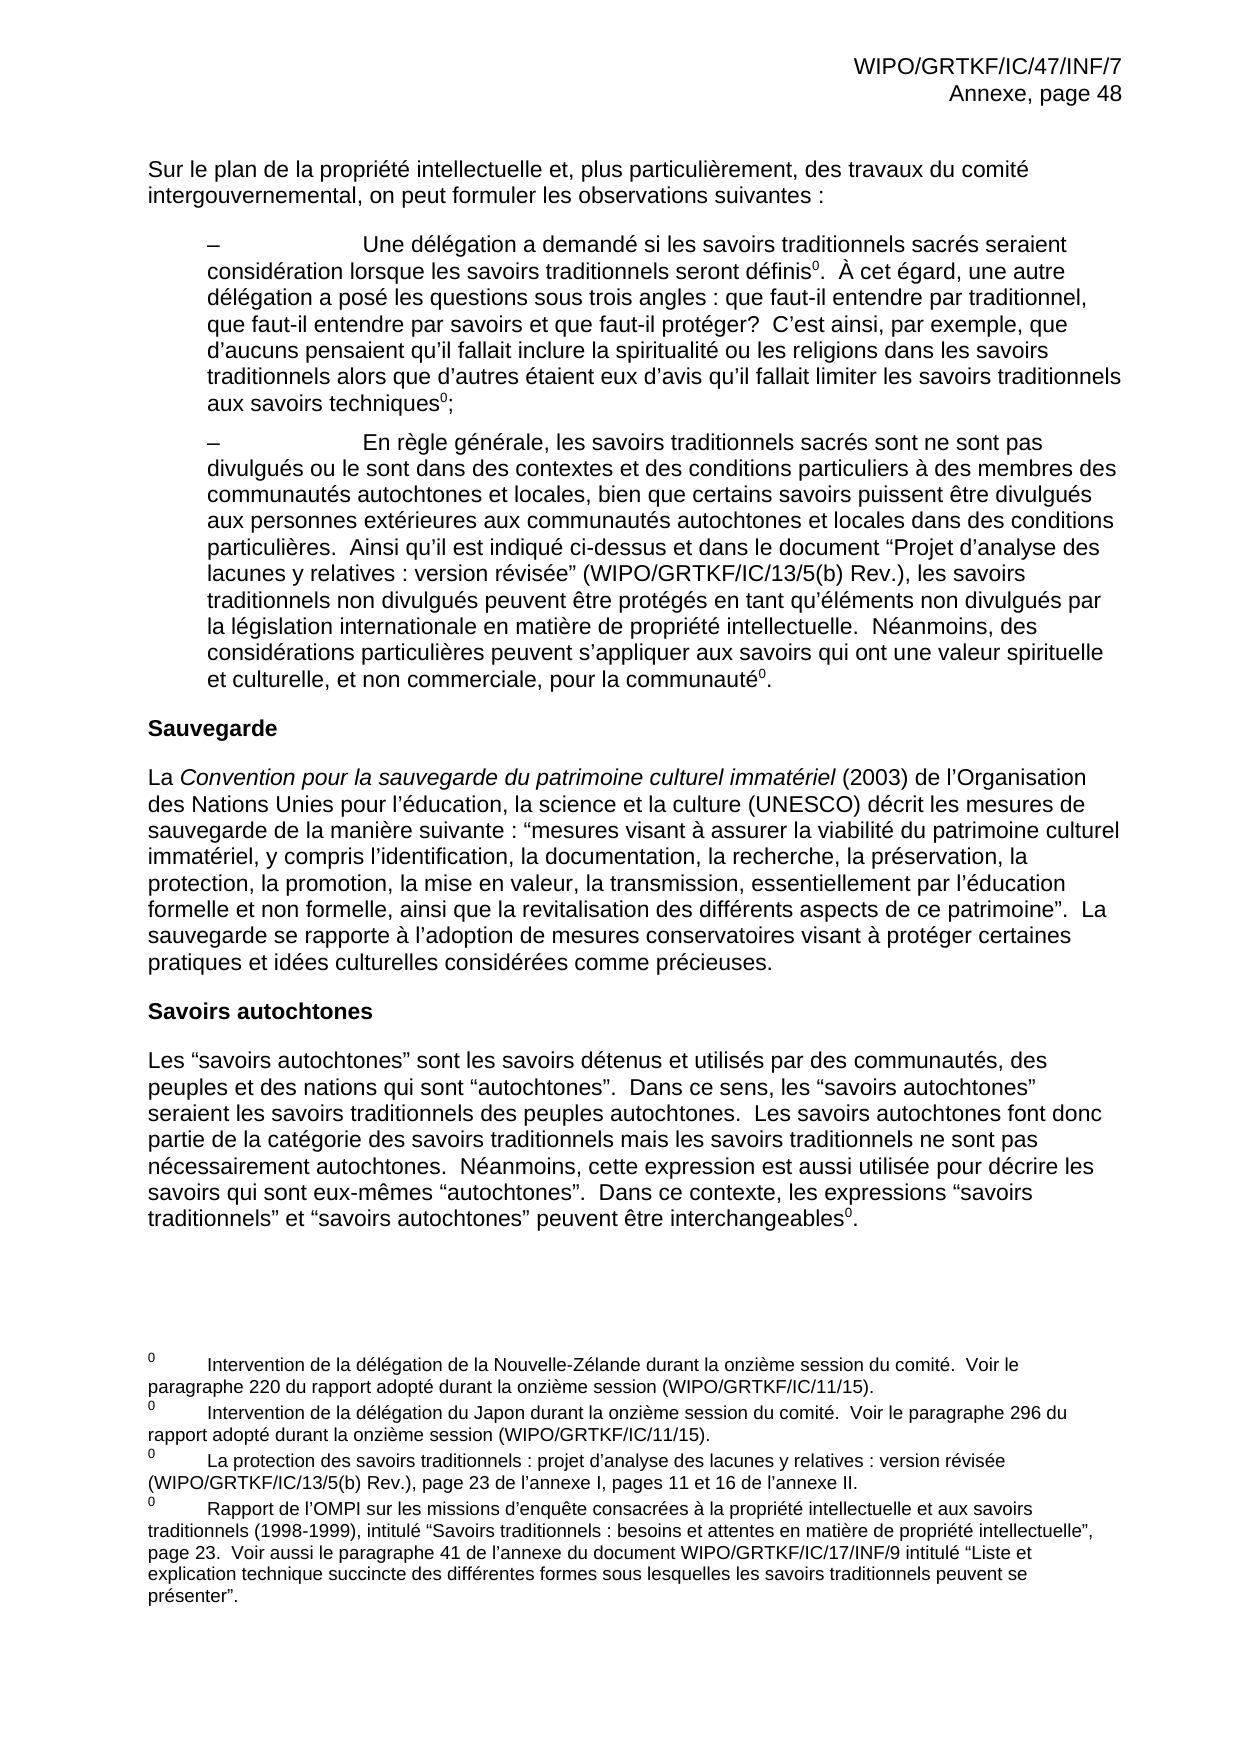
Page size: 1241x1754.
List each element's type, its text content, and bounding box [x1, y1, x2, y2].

text La Convention pour la sauvegarde du patrimoine culturel immatériel (2003) de l’Organisation des Nations Unies pour l’éducation, la science et la culture (UNESCO) décrit les mesures de sauvegarde de la manière suivante : “mesures visant à assurer la viabilité du patrimoine culturel immatériel, y compris l’identification, la documentation, la recherche, la préservation, la protection, la promotion, la mise en valeur, la transmission, essentiellement par l’éducation formelle et non formelle, ainsi que la revitalisation des différents aspects de ce patrimoine”. La sauvegarde se rapporte à l’adoption de mesures conservatoires visant à protéger certaines pratiques et idées culturelles considérées comme précieuses. [148, 764, 1122, 975]
subtitle Savoirs autochtones [148, 998, 1122, 1024]
text Les “savoirs autochtones” sont les savoirs détenus et utilisés par des communautés, des peuples et des nations qui sont “autochtones”. Dans ce sens, les “savoirs autochtones” seraient les savoirs traditionnels des peuples autochtones. Les savoirs autochtones font donc partie de la catégorie des savoirs traditionnels mais les savoirs traditionnels ne sont pas nécessairement autochtones. Néanmoins, cette expression est aussi utilisée pour décrire les savoirs qui sont eux-mêmes “autochtones”. Dans ce contexte, les expressions “savoirs traditionnels” et “savoirs autochtones” peuvent être interchangeables. [148, 1047, 1122, 1232]
subtitle Sauvegarde [148, 715, 1122, 741]
list En règle générale, les savoirs traditionnels sacrés sont ne sont pas divulgués ou le sont dans des contextes et des conditions particuliers à des membres des communautés autochtones et locales, bien que certains savoirs puissent être divulgués aux personnes extérieures aux communautés autochtones et locales dans des conditions particulières. Ainsi qu’il est indiqué ci-dessus et dans le document “Projet d’analyse des lacunes y relatives : version révisée” (WIPO/GRTKF/IC/13/5(b) Rev.), les savoirs traditionnels non divulgués peuvent être protégés en tant qu’éléments non divulgués par la législation internationale en matière de propriété intellectuelle. Néanmoins, des considérations particulières peuvent s’appliquer aux savoirs qui ont une valeur spirituelle et culturelle, et non commerciale, pour la communauté. [207, 428, 1122, 692]
text Sur le plan de la propriété intellectuelle et, plus particulièrement, des travaux du comité intergouvernemental, on peut formuler les observations suivantes : [148, 156, 1122, 208]
list Une délégation a demandé si les savoirs traditionnels sacrés seraient considération lorsque les savoirs traditionnels seront définis. À cet égard, une autre délégation a posé les questions sous trois angles : que faut-il entendre par traditionnel, que faut-il entendre par savoirs et que faut-il protéger? C’est ainsi, par exemple, que d’aucuns pensaient qu’il fallait inclure la spiritualité ou les religions dans les savoirs traditionnels alors que d’autres étaient eux d’avis qu’il fallait limiter les savoirs traditionnels aux savoirs techniques; [207, 231, 1122, 416]
